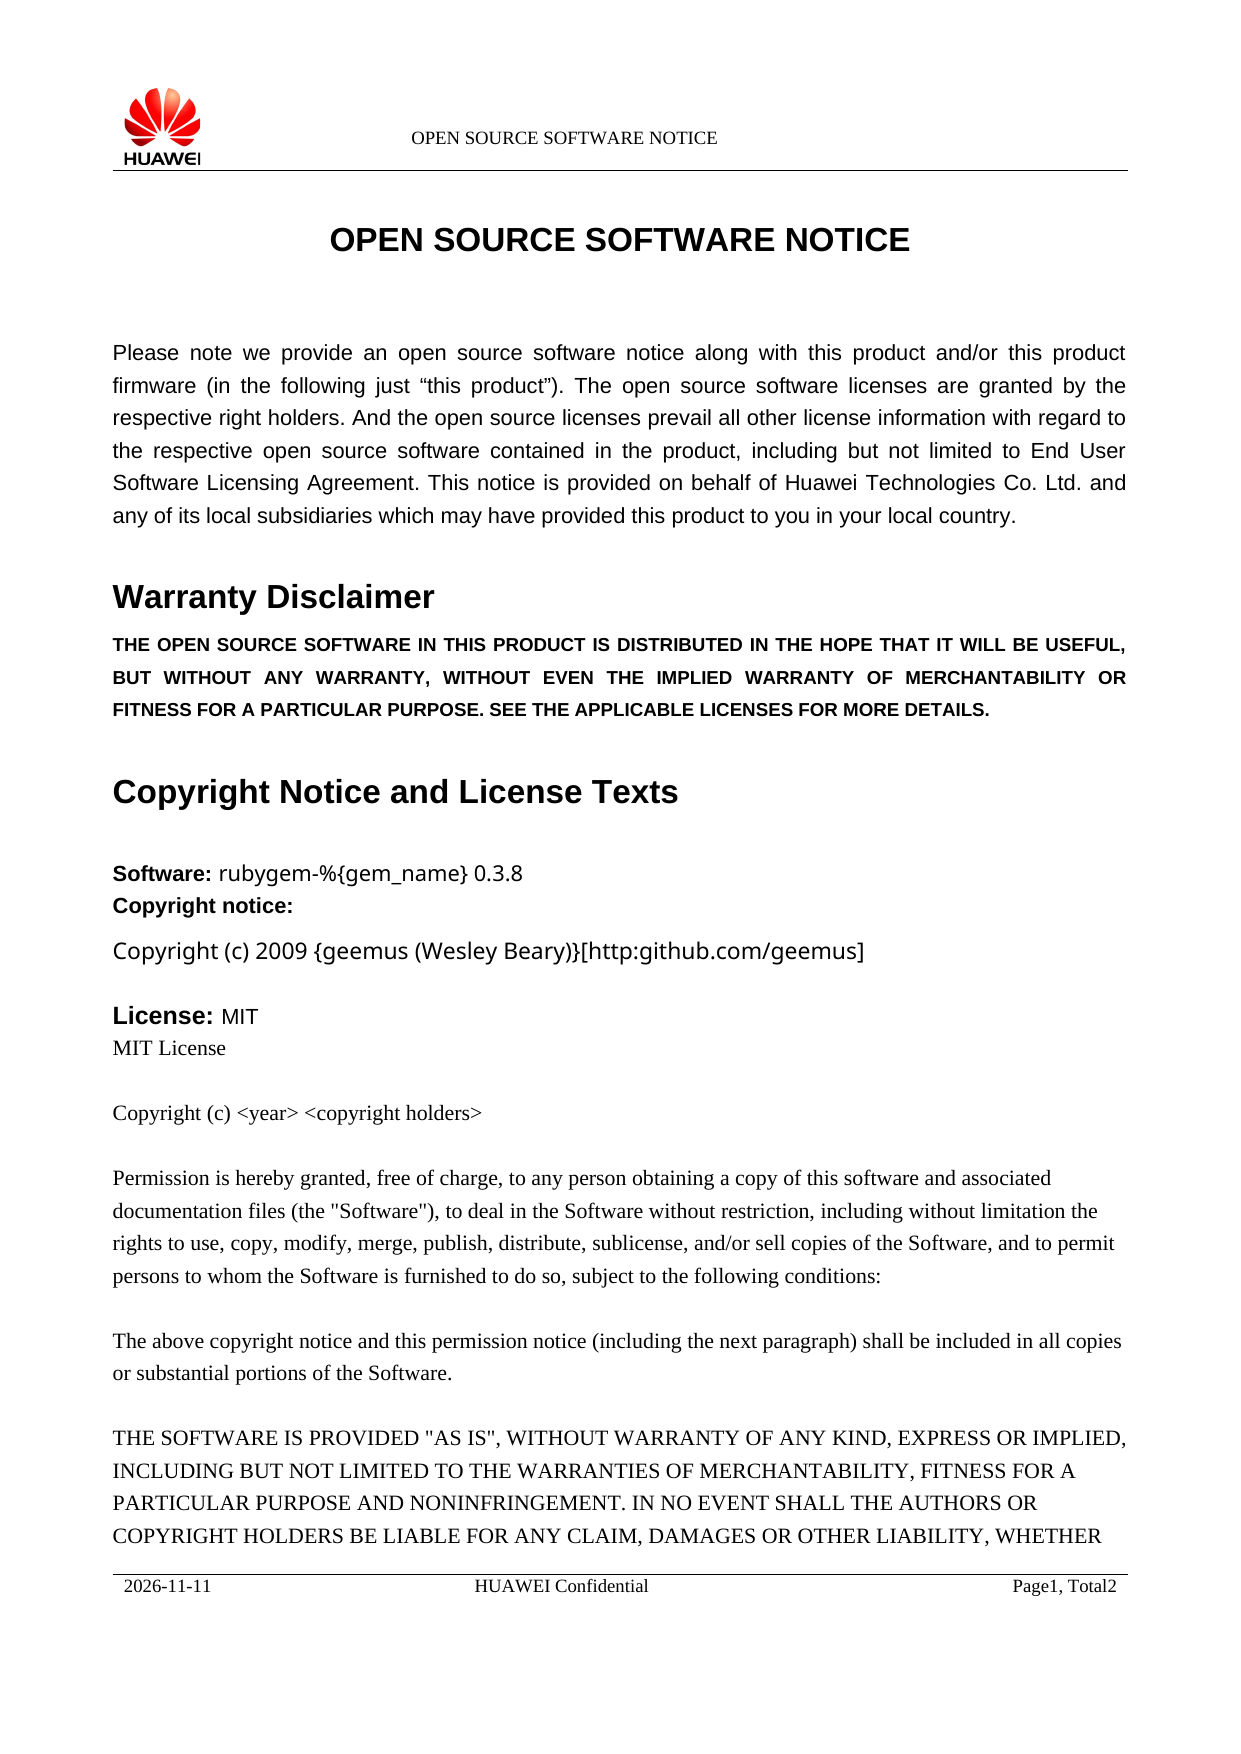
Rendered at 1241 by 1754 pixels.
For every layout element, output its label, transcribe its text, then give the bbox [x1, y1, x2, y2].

text Copyright (c) 2009 {geemus (Wesley Beary)}[http:github.com/geemus] [112, 934, 1128, 999]
text License: MIT [112, 999, 1128, 1031]
text Please note we provide an open source software notice along with this product and/or this product firmware (in the following just “this product”). The open source software licenses are granted by the respective right holders. And the open source licenses prevail all other license information with regard to the respective open source software contained in the product, including but not limited to End User Software Licensing Agreement. This notice is provided on behalf of Huawei Technologies Co. Ltd. and any of its local subsidiaries which may have provided this product to you in your local country. [112, 336, 1128, 531]
title Software: rubygem-%{gem_name} 0.3.8 [112, 856, 1128, 889]
text OPEN SOURCE SOFTWARE NOTICE [112, 206, 1128, 271]
picture [124, 88, 201, 165]
text The open source software in this product is distributed in the hope that it will be useful, but WITHOUT ANY WARRANTY, without even the implied warranty of MERCHANTABILITY or FITNESS FOR A PARTICULAR PURPOSE. See the applicable licenses for more details. [112, 629, 1128, 726]
text Copyright Notice and License Texts [112, 759, 1128, 824]
text Copyright notice: [112, 889, 1128, 921]
text Warranty Disclaimer [112, 564, 1128, 629]
